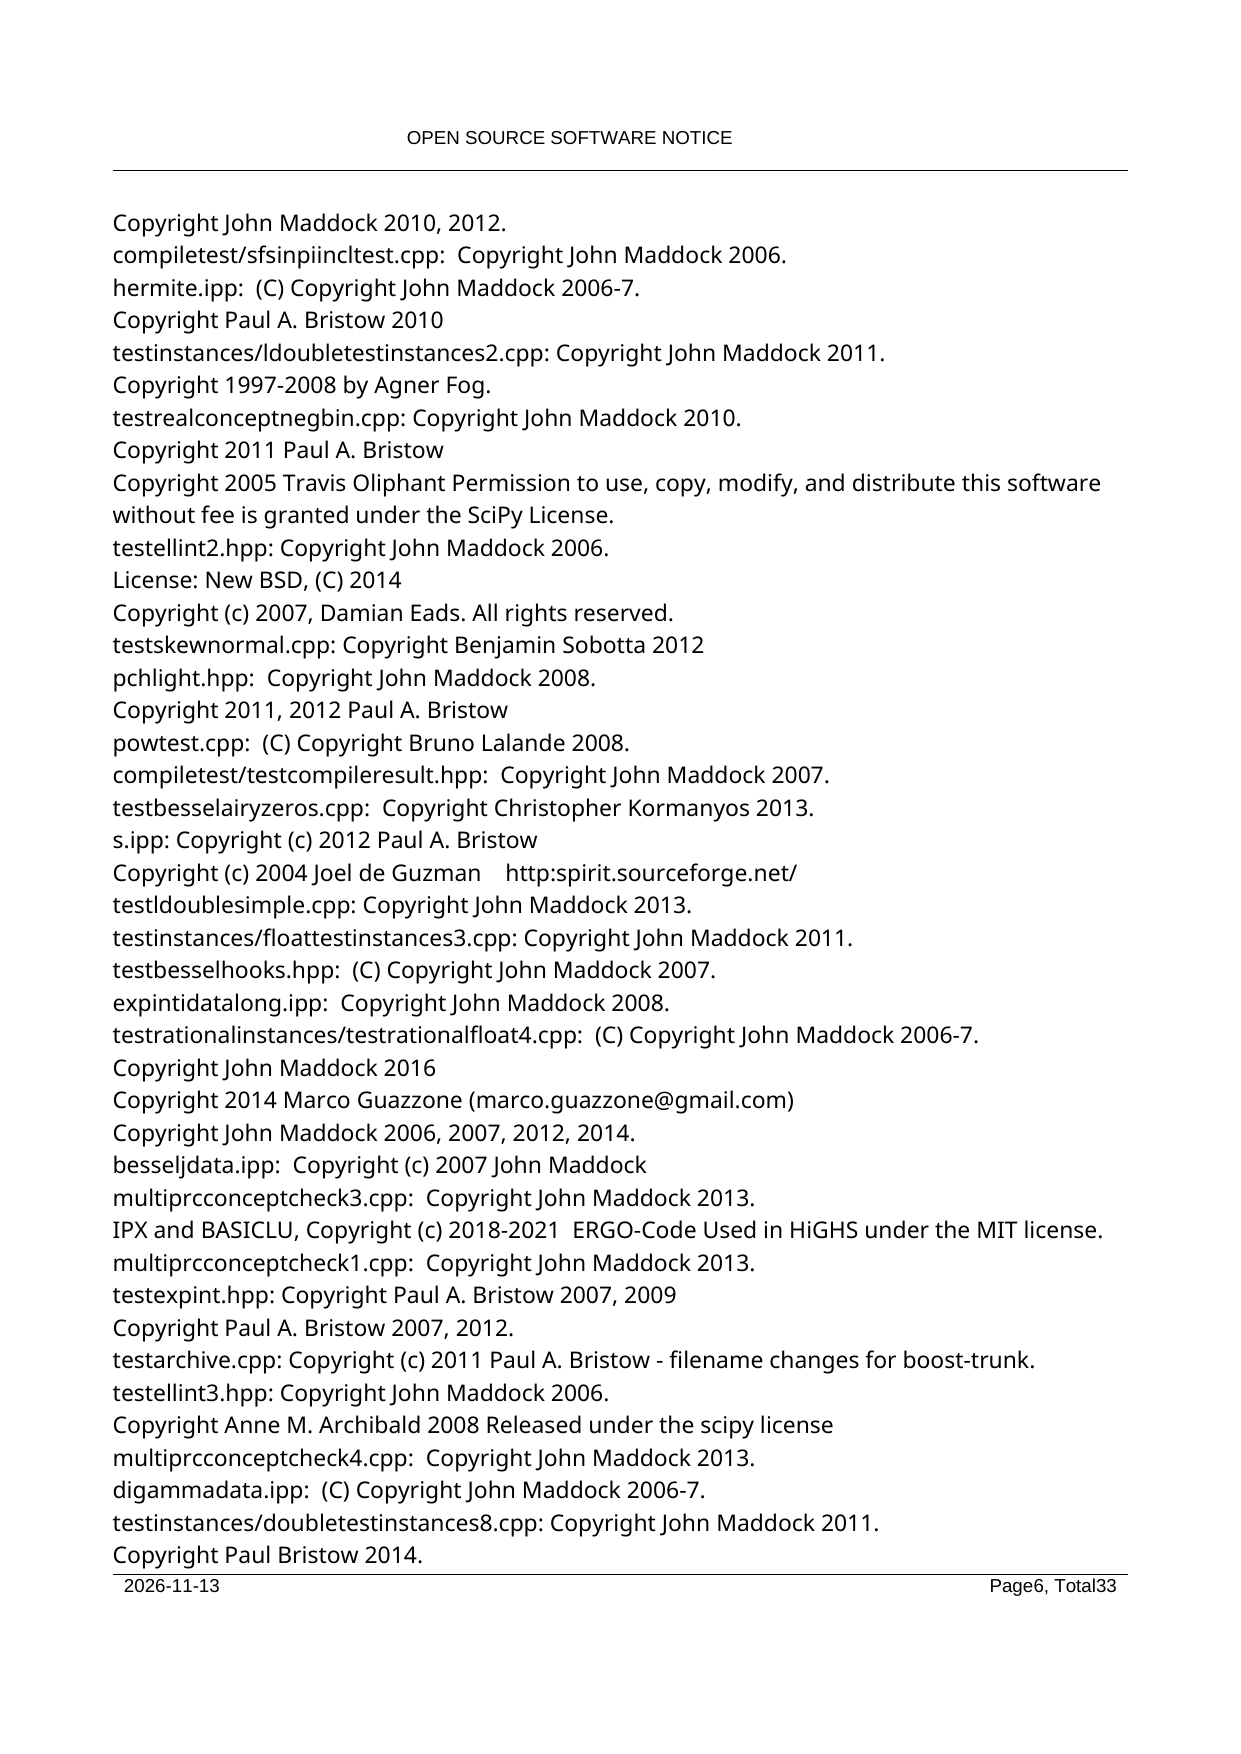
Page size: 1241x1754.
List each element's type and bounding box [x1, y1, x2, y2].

text [112, 206, 1128, 1571]
